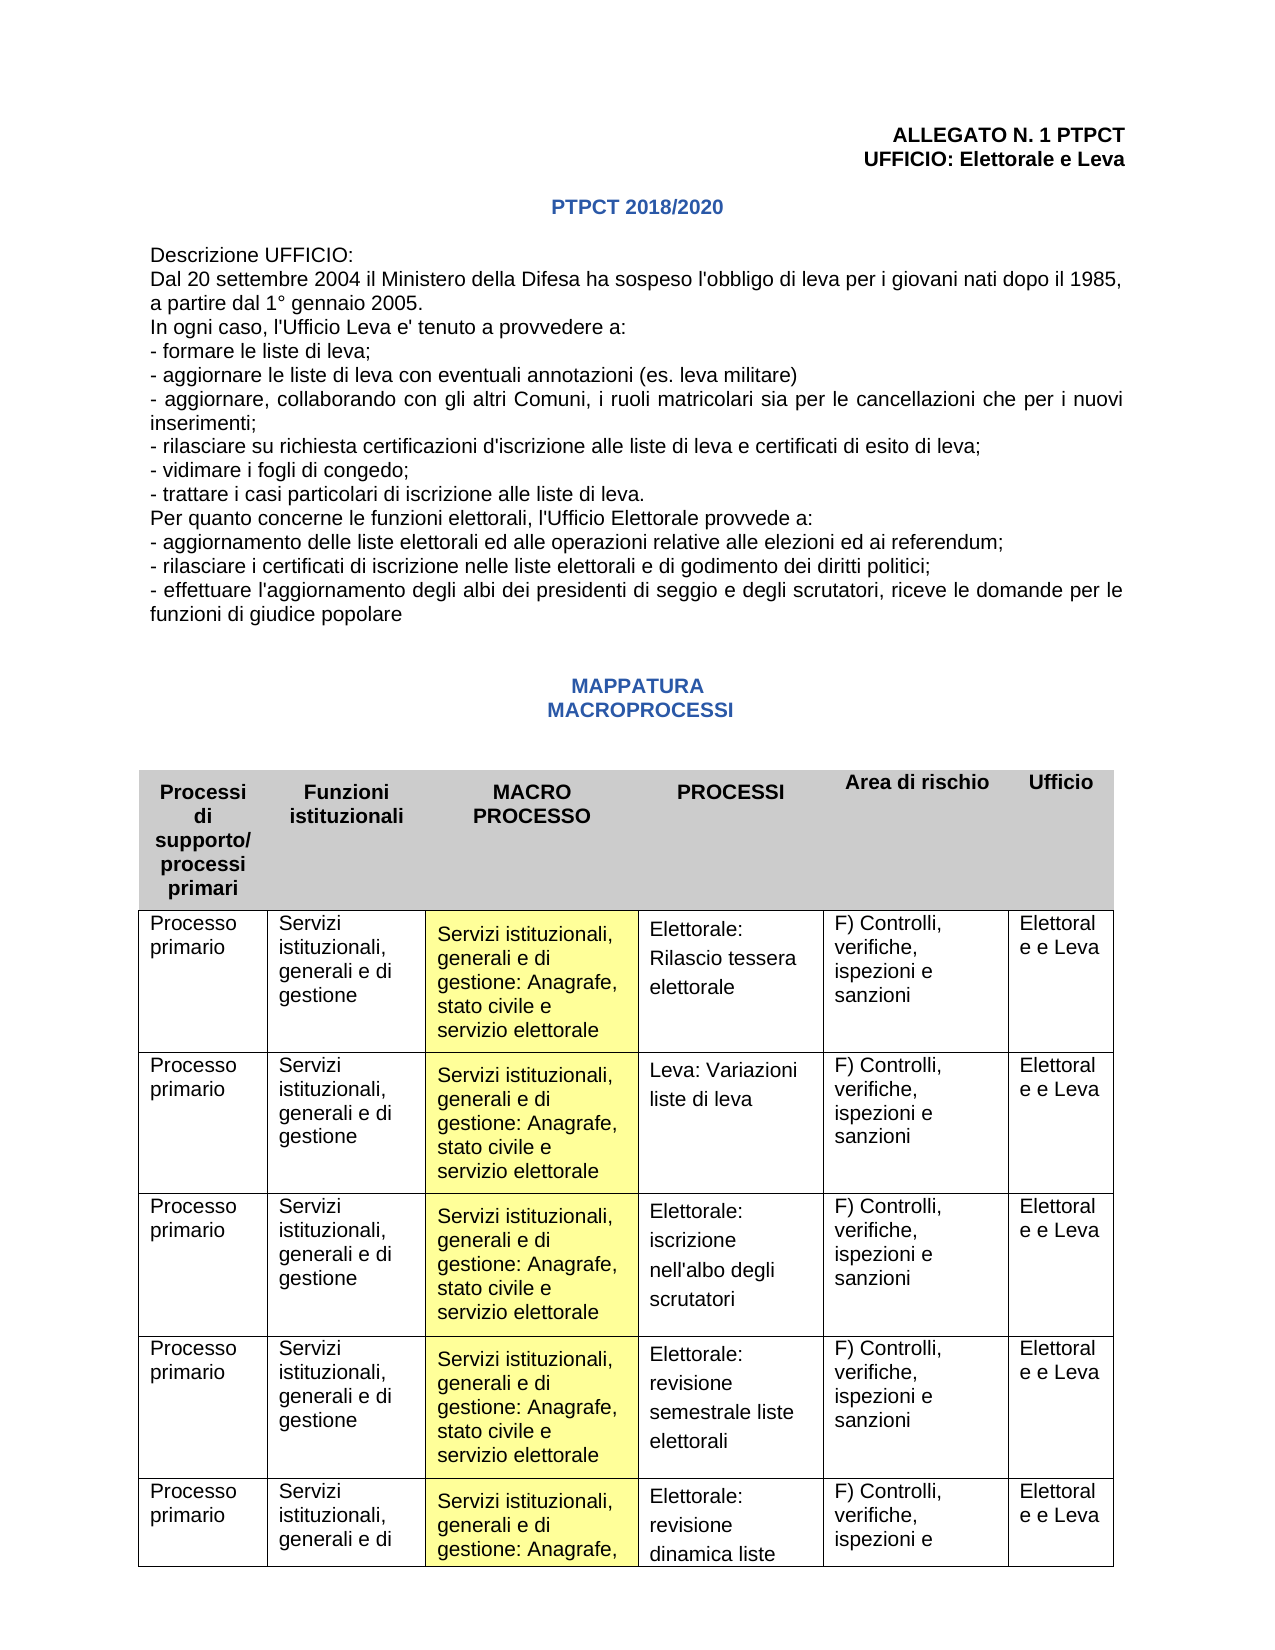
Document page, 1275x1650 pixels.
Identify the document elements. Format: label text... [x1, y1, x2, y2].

table_cell Processo primario [139, 1053, 267, 1193]
text - trattare i casi particolari di iscrizione alle liste di leva. [150, 482, 1125, 506]
table_cell Servizi istituzionali, generali e di gestione [268, 1337, 425, 1478]
table_header Funzioni istituzionali [267, 770, 426, 910]
text - formare le liste di leva; [150, 338, 1125, 362]
text - vidimare i fogli di congedo; [150, 458, 1125, 482]
table_cell F) Controlli, verifiche, ispezioni e sanzioni [824, 1053, 1008, 1193]
table_cell Elettorale: Rilascio tessera elettorale [639, 911, 823, 1052]
text PTPCT 2018/2020 [150, 195, 1125, 219]
table_cell Servizi istituzionali, generali e di gestione: Anagrafe, stato civile e servizio elettorale [426, 1337, 638, 1478]
text - rilasciare i certificati di iscrizione nelle liste elettorali e di godimento dei diritti politici; [150, 554, 1125, 578]
text - effettuare l'aggiornamento degli albi dei presidenti di seggio e degli scrutatori, riceve le domande per le funzioni di giudice popolare [150, 578, 1125, 626]
text Dal 20 settembre 2004 il Ministero della Difesa ha sospeso l'obbligo di leva per i giovani nati dopo il 1985, a partire dal 1° gennaio 2005. [150, 267, 1125, 314]
table_cell F) Controlli, verifiche, ispezioni e sanzioni [824, 1194, 1008, 1336]
text Per quanto concerne le funzioni elettorali, l'Ufficio Elettorale provvede a: [150, 506, 1125, 530]
table_cell Servizi istituzionali, generali e di gestione: Anagrafe, stato civile e servizio elettorale [426, 1194, 638, 1336]
table_cell Servizi istituzionali, generali e di gestione [268, 911, 425, 1052]
table_cell F) Controlli, verifiche, ispezioni e sanzioni [824, 911, 1008, 1052]
text MACROPROCESSI [150, 698, 1125, 722]
table_cell Processo primario [139, 1194, 267, 1336]
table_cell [824, 1479, 1008, 1566]
table_cell Elettorale e Leva [1009, 1337, 1113, 1478]
table_cell Elettorale: revisione semestrale liste elettorali [639, 1337, 823, 1478]
table_cell Servizi istituzionali, generali e di gestione: Anagrafe, stato civile e servizio elettorale [426, 911, 638, 1052]
table_cell Processo primario [139, 911, 267, 1052]
table_header PROCESSI [638, 770, 823, 910]
table_header Ufficio [1008, 770, 1114, 910]
text - rilasciare su richiesta certificazioni d'iscrizione alle liste di leva e certificati di esito di leva; [150, 434, 1125, 458]
text - aggiornamento delle liste elettorali ed alle operazioni relative alle elezioni ed ai referendum; [150, 530, 1125, 554]
table_cell Elettorale e Leva [1009, 1053, 1113, 1193]
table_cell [639, 1479, 823, 1566]
table_cell Servizi istituzionali, generali e di gestione [268, 1194, 425, 1336]
table_cell Leva: Variazioni liste di leva [639, 1053, 823, 1193]
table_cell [426, 1479, 638, 1566]
table_cell Processo primario [139, 1479, 267, 1566]
table_cell Elettorale e Leva [1009, 911, 1113, 1052]
table_cell Elettorale e Leva [1009, 1194, 1113, 1336]
text - aggiornare le liste di leva con eventuali annotazioni (es. leva militare) [150, 362, 1125, 386]
text In ogni caso, l'Ufficio Leva e' tenuto a provvedere a: [150, 314, 1125, 338]
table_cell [268, 1479, 425, 1566]
text ALLEGATO N. 1 PTPCT [150, 123, 1125, 147]
table_cell Processo primario [139, 1337, 267, 1478]
text - aggiornare, collaborando con gli altri Comuni, i ruoli matricolari sia per le cancellazioni che per i nuovi inserimenti; [150, 386, 1125, 434]
table_header Area di rischio [823, 770, 1008, 910]
text UFFICIO: Elettorale e Leva [150, 147, 1125, 171]
text MAPPATURA [150, 674, 1125, 698]
table_cell Elettorale e Leva [1009, 1479, 1113, 1566]
table_cell F) Controlli, verifiche, ispezioni e sanzioni [824, 1337, 1008, 1478]
table_cell Servizi istituzionali, generali e di gestione [268, 1053, 425, 1193]
table_cell Elettorale: iscrizione nell'albo degli scrutatori [639, 1194, 823, 1336]
text Descrizione UFFICIO: [150, 243, 1125, 267]
table_header MACRO PROCESSO [426, 770, 638, 910]
table_cell Servizi istituzionali, generali e di gestione: Anagrafe, stato civile e servizio elettorale [426, 1053, 638, 1193]
table_header Processi di supporto/processi primari [139, 770, 267, 910]
